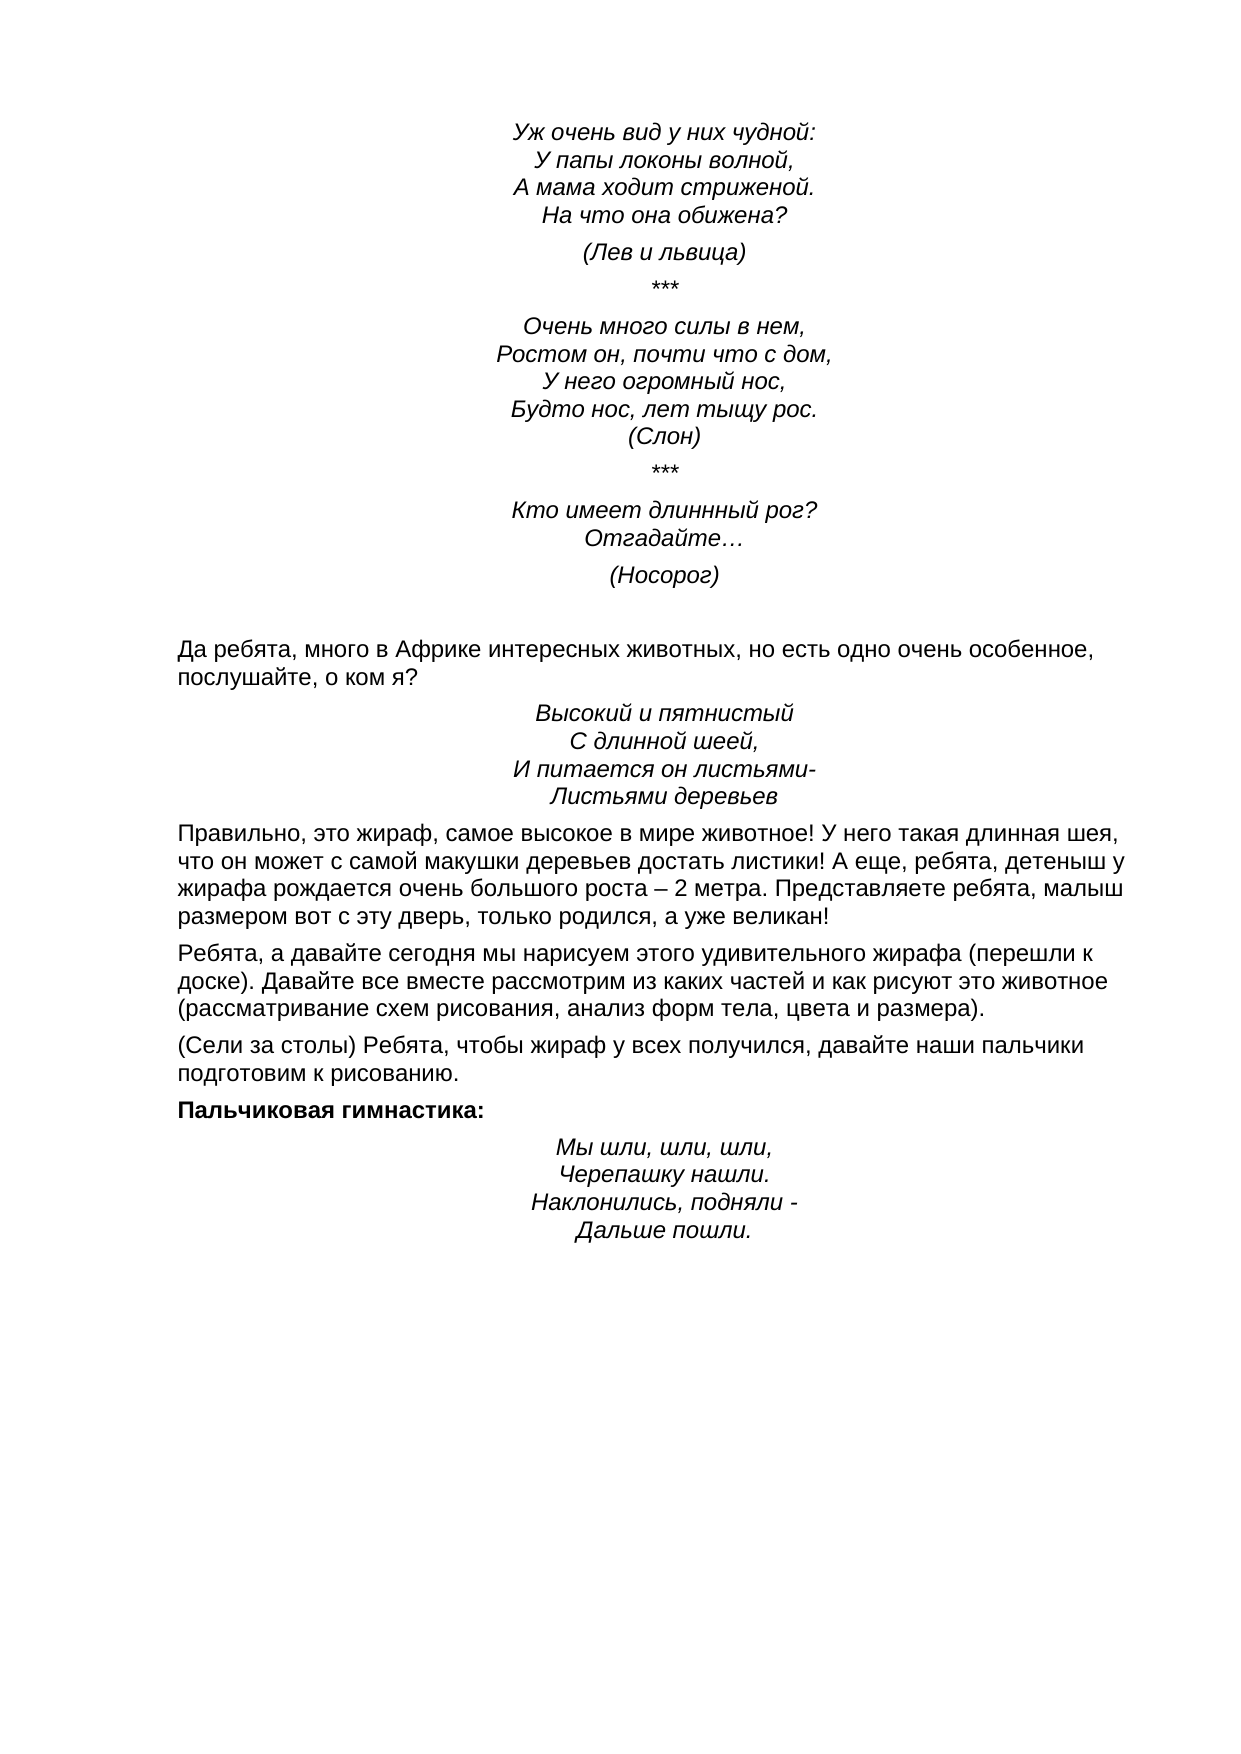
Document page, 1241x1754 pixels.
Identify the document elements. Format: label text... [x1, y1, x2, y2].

text Уж очень вид у них чудной: У папы локоны волной, А мама ходит стриженой. На что она обижена? [177, 118, 1152, 228]
text (Сели за столы) Ребята, чтобы жираф у всех получился, давайте наши пальчики подготовим к рисованию. [177, 1031, 1152, 1086]
text Мы шли, шли, шли, Черепашку нашли. Наклонились, подняли - Дальше пошли. [177, 1133, 1152, 1243]
text *** [177, 275, 1152, 302]
text Кто имеет длиннный рог? Отгадайте… [177, 496, 1152, 551]
text Да ребята, много в Африке интересных животных, но есть одно очень особенное, послушайте, о ком я? [177, 635, 1152, 690]
text (Носорог) [177, 561, 1152, 588]
text Высокий и пятнистый С длинной шеей, И питается он листьями- Листьями деревьев [177, 699, 1152, 810]
text Очень много силы в нем, Ростом он, почти что с дом, У него огромный нос, Будто нос, лет тыщу рос. (Слон) [177, 312, 1152, 450]
text Ребята, а давайте сегодня мы нарисуем этого удивительного жирафа (перешли к доске). Давайте все вместе рассмотрим из каких частей и как рисуют это животное (рассматривание схем рисования, анализ форм тела, цвета и размера). [177, 939, 1152, 1022]
text (Лев и львица) [177, 238, 1152, 266]
text Пальчиковая гимнастика: [177, 1096, 1152, 1123]
text Правильно, это жираф, самое высокое в мире животное! У него такая длинная шея, что он может с самой макушки деревьев достать листики! А еще, ребята, детеныш у жирафа рождается очень большого роста – 2 метра. Представляете ребята, малыш размером вот с эту дверь, только родился, а уже великан! [177, 819, 1152, 929]
text *** [177, 459, 1152, 487]
